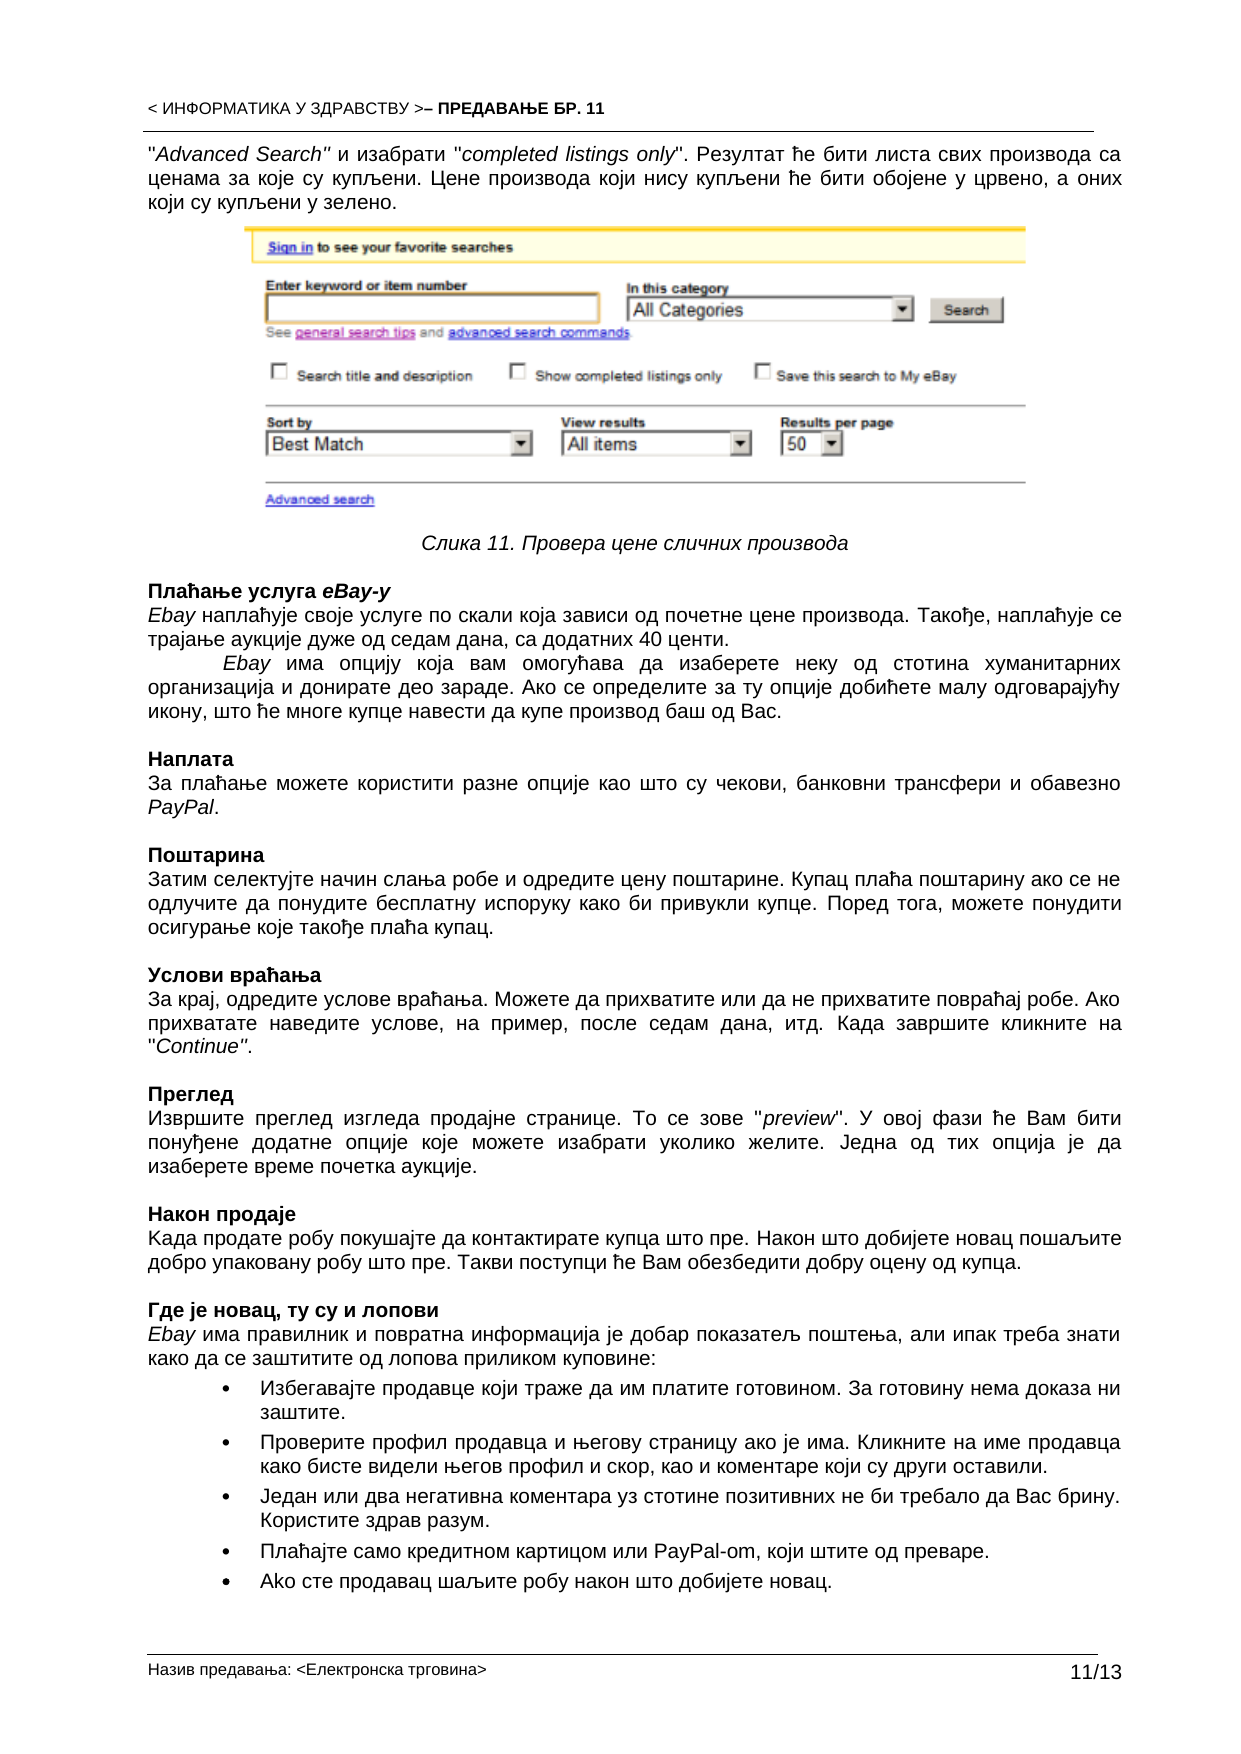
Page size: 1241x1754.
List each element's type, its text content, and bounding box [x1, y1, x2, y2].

text Ebay има правилник и повратна информација је добар показатељ поштења, али ипак треба знати како да се заштитите од лопова приликом куповине: [148, 1322, 1122, 1370]
list Jeдан или два негативна коментара уз стотине позитивних не би требало да Вас брину. Користите здрав разум. [223, 1484, 1122, 1532]
text За плаћање можете користити разне опције као што су чекови, банковни трансфери и обавезно PayРal. [148, 771, 1122, 819]
text Слика 11. Провера цене сличних производа [148, 531, 1122, 555]
text Где је новац, ту су и лопови [148, 1298, 1122, 1322]
text Преглед [148, 1082, 1122, 1106]
list Плаћајте само кредитном картицом или PayРal-om, који штите од преваре. [223, 1538, 1122, 1562]
text Извршите преглед изгледа продајне странице. То се зове ''preview''. У овој фази ће Вам бити понуђене додатне опције које можете изабрати уколико желите. Једна од тих опција је да изаберете време почетка аукције. [148, 1106, 1122, 1178]
text Након продаје [148, 1202, 1122, 1226]
picture [244, 226, 1026, 519]
text Ebay има опцију која вам омогућава да изаберете неку од стотина хуманитарних организација и донирате део зараде. Ако се определите за ту опције добићете малу одговарајућу икону, што ће многе купце навести да купе производ баш од Вас. [148, 651, 1122, 723]
text Плаћање услуга eBay-у [148, 579, 1122, 603]
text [148, 142, 1122, 214]
text Затим селектујте начин слања робе и одредите цену поштарине. Купац плаћа поштарину ако се не одлучите да понудите бесплатну испоруку како би привукли купце. Поред тога, можете понудити осигурање које такође плаћа купац. [148, 867, 1122, 938]
list Ako сте продавац шаљите робу након што добијете новац. [223, 1569, 1122, 1593]
list Избегавајте продавце који траже да им платите готовином. За готовину нема доказа ни заштите. [223, 1376, 1122, 1424]
text Ebay наплаћује своје услуге по скали која зависи од почетне цене производа. Такође, наплаћује се трајање аукције дуже од седам дана, са додатних 40 центи. [148, 603, 1122, 651]
text Kaда продате робу покушајте да контактирате купца што пре. Након што добијете новац пошаљите добро упаковану робу што пре. Такви поступци ће Вам обезбедити добру оцену од купца. [148, 1226, 1122, 1274]
text Наплата [148, 747, 1122, 771]
text Поштарина [148, 843, 1122, 867]
list Проверите профил продавца и његову страницу ако је има. Кликните на име продавца како бисте видели његов профил и скор, као и коментаре који су други оставили. [223, 1430, 1122, 1478]
text За крај, одредите услове враћања. Можете да прихватите или да не прихватите повраћај робе. Ако прихватате наведите услове, на пример, после седам дана, итд. Када завршите кликните на ''Сontinue''. [148, 986, 1122, 1058]
text Услови враћања [148, 962, 1122, 986]
